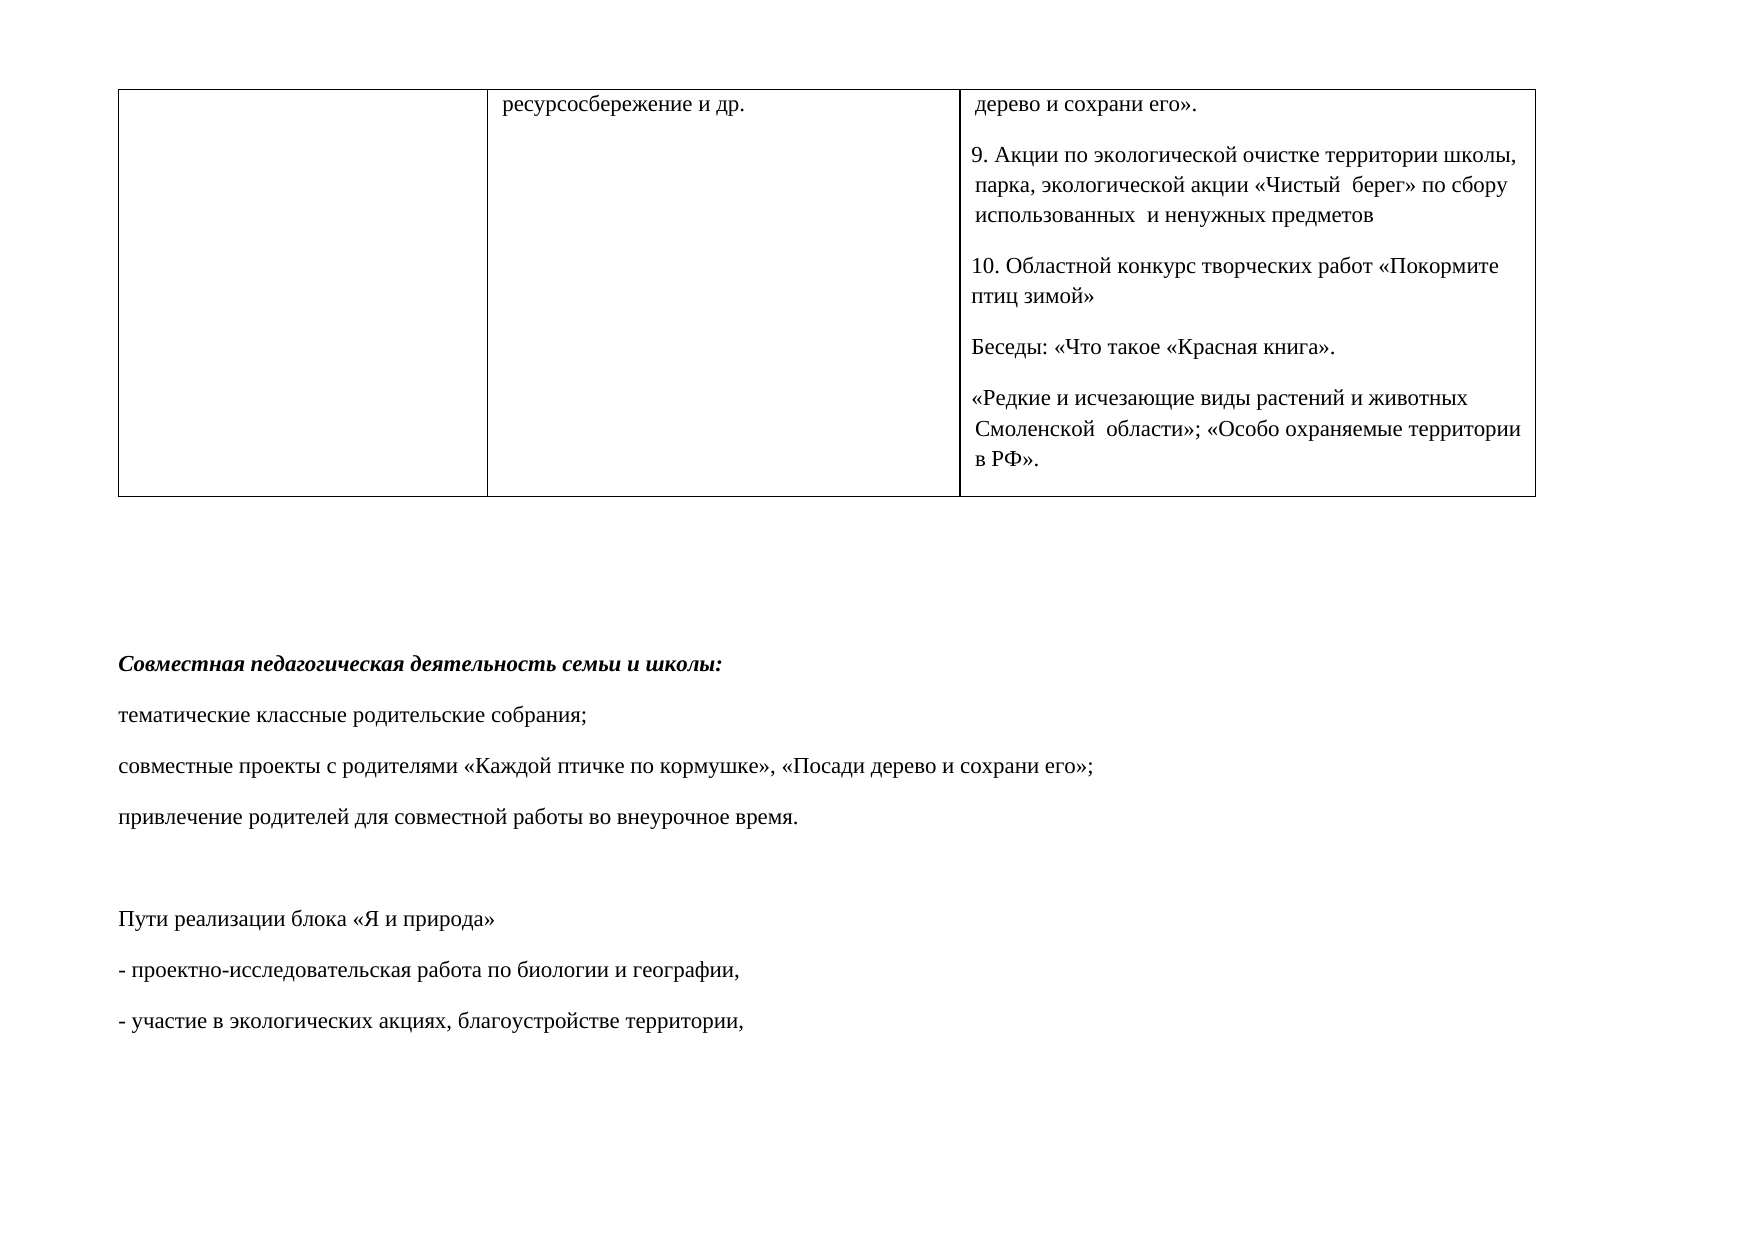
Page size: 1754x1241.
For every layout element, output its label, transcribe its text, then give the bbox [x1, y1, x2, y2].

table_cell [488, 90, 959, 496]
text Совместная педагогическая деятельность семьи и школы: [118, 650, 1636, 676]
text - участие в экологических акциях, благоустройстве территории, [118, 1007, 1636, 1034]
text Пути реализации блока «Я и природа» [118, 905, 1636, 932]
text привлечение родителей для совместной работы во внеурочное время. [118, 803, 1636, 829]
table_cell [961, 90, 1535, 496]
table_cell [119, 90, 487, 496]
text совместные проекты с родителями «Каждой птичке по кормушке», «Посади дерево и сохрани его»; [118, 752, 1636, 778]
text тематические классные родительские собрания; [118, 701, 1636, 727]
text - проектно-исследовательская работа по биологии и географии, [118, 956, 1636, 983]
